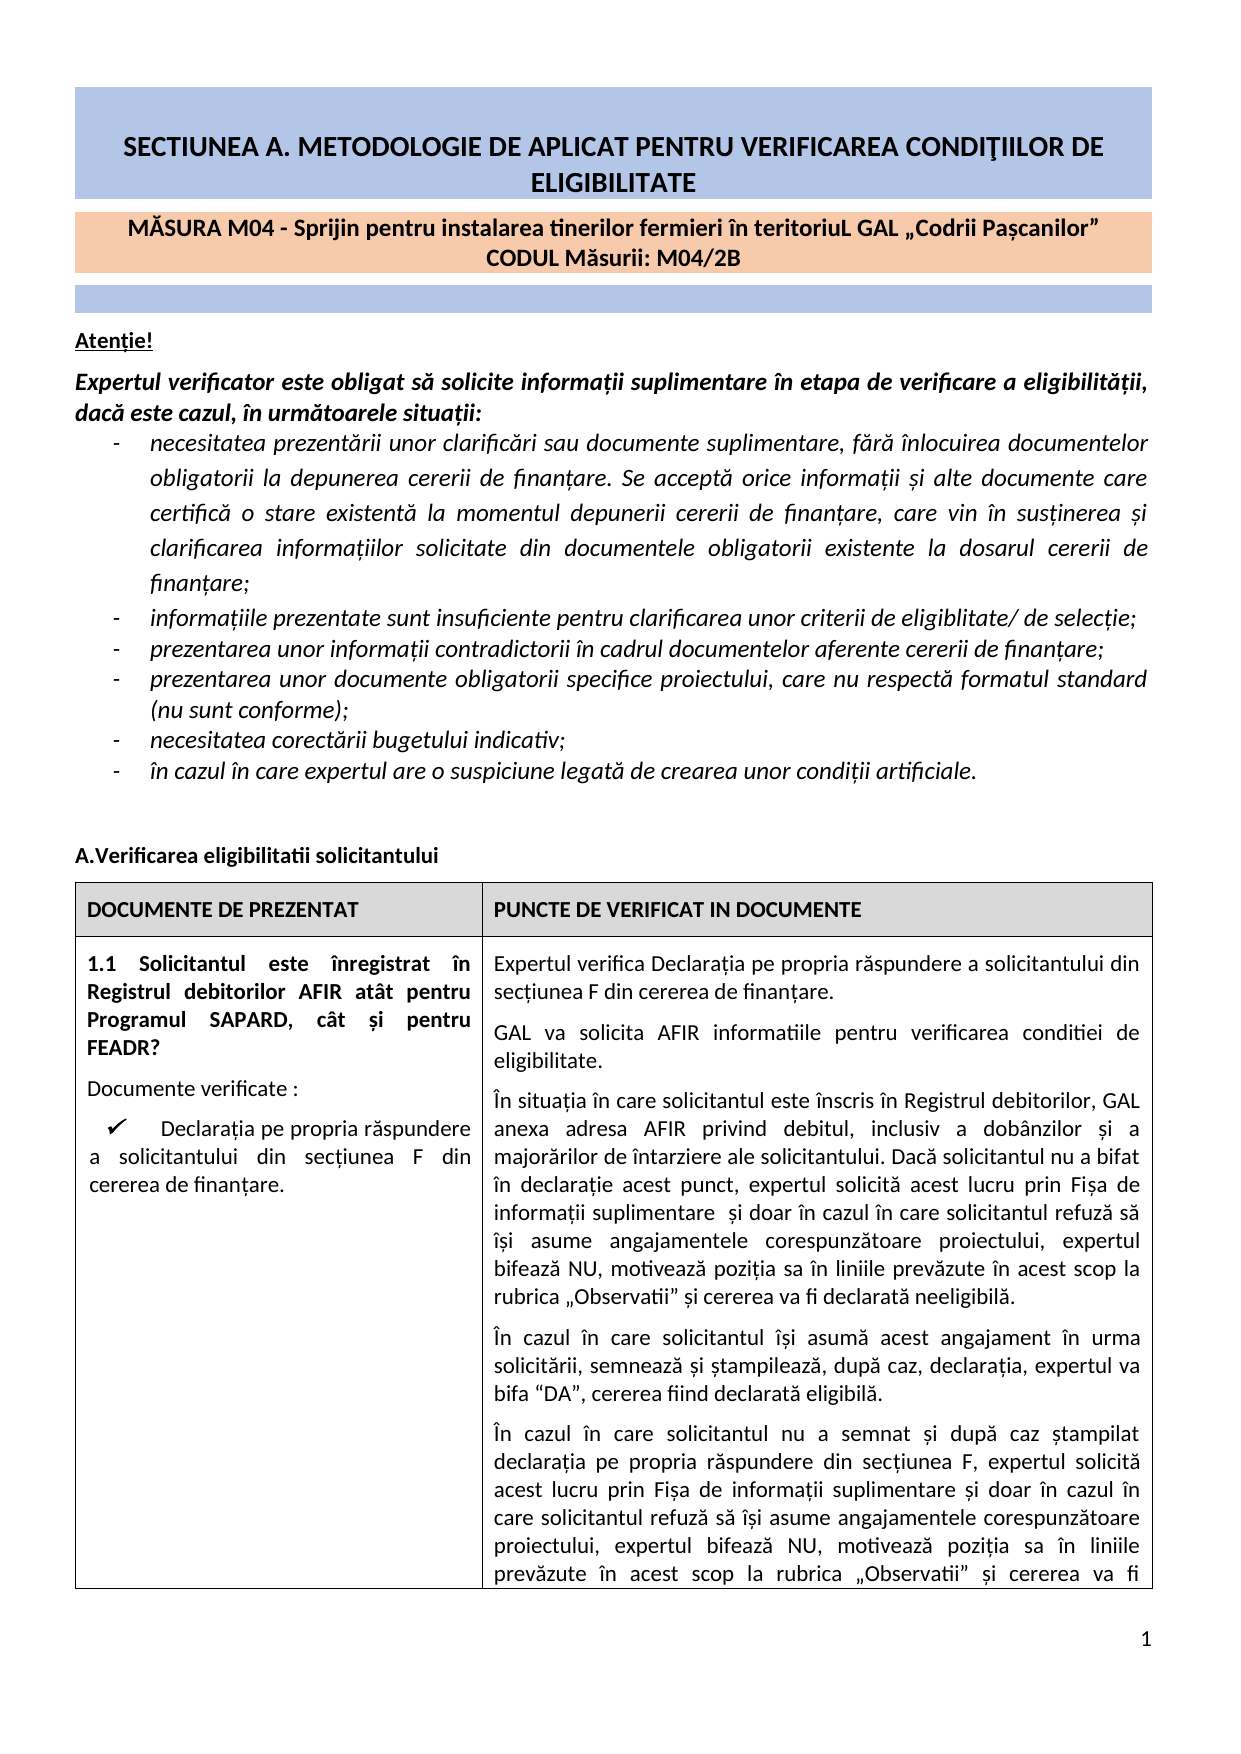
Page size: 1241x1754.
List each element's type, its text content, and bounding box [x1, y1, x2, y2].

text A.Verificarea eligibilitatii solicitantului [75, 841, 1152, 869]
list necesitatea prezentării unor clarificări sau documente suplimentare, fără înlocuirea documentelor obligatorii la depunerea cererii de finanțare. Se acceptă orice informații și alte documente care certifică o stare existentă la momentul depunerii cererii de finanțare, care vin în susținerea și clarificarea informațiilor solicitate din documentele obligatorii existente la dosarul cererii de finanțare; [112, 427, 1152, 598]
text Expertul verificator este obligat să solicite informații suplimentare în etapa de verificare a eligibilității, dacă este cazul, în următoarele situații: [75, 366, 1152, 427]
list necesitatea corectării bugetului indicativ; [112, 724, 1152, 755]
table_header DOCUMENTE DE PREZENTAT [76, 883, 482, 936]
text CODUL Măsurii: M04/2B [75, 242, 1152, 273]
table_header PUNCTE DE VERIFICAT IN DOCUMENTE [483, 883, 1152, 936]
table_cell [483, 937, 1152, 1588]
list în cazul în care expertul are o suspiciune legată de crearea unor condiții artificiale. [112, 755, 1152, 786]
text MĂSURA M04 - Sprijin pentru instalarea tinerilor fermieri în teritoriuL GAL „Codrii Pașcanilor” [75, 212, 1152, 242]
list prezentarea unor informații contradictorii în cadrul documentelor aferente cererii de finanțare; [112, 633, 1152, 663]
text SECTIUNEA A. METODOLOGIE DE APLICAT PENTRU VERIFICAREA CONDIŢIILOR DE ELIGIBILITATE [75, 128, 1152, 199]
text Atenție! [75, 326, 1152, 354]
list prezentarea unor documente obligatorii specifice proiectului, care nu respectă formatul standard (nu sunt conforme); [112, 663, 1152, 724]
list informațiile prezentate sunt insuficiente pentru clarificarea unor criterii de eligiblitate/ de selecție; [112, 602, 1152, 633]
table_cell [76, 937, 482, 1588]
